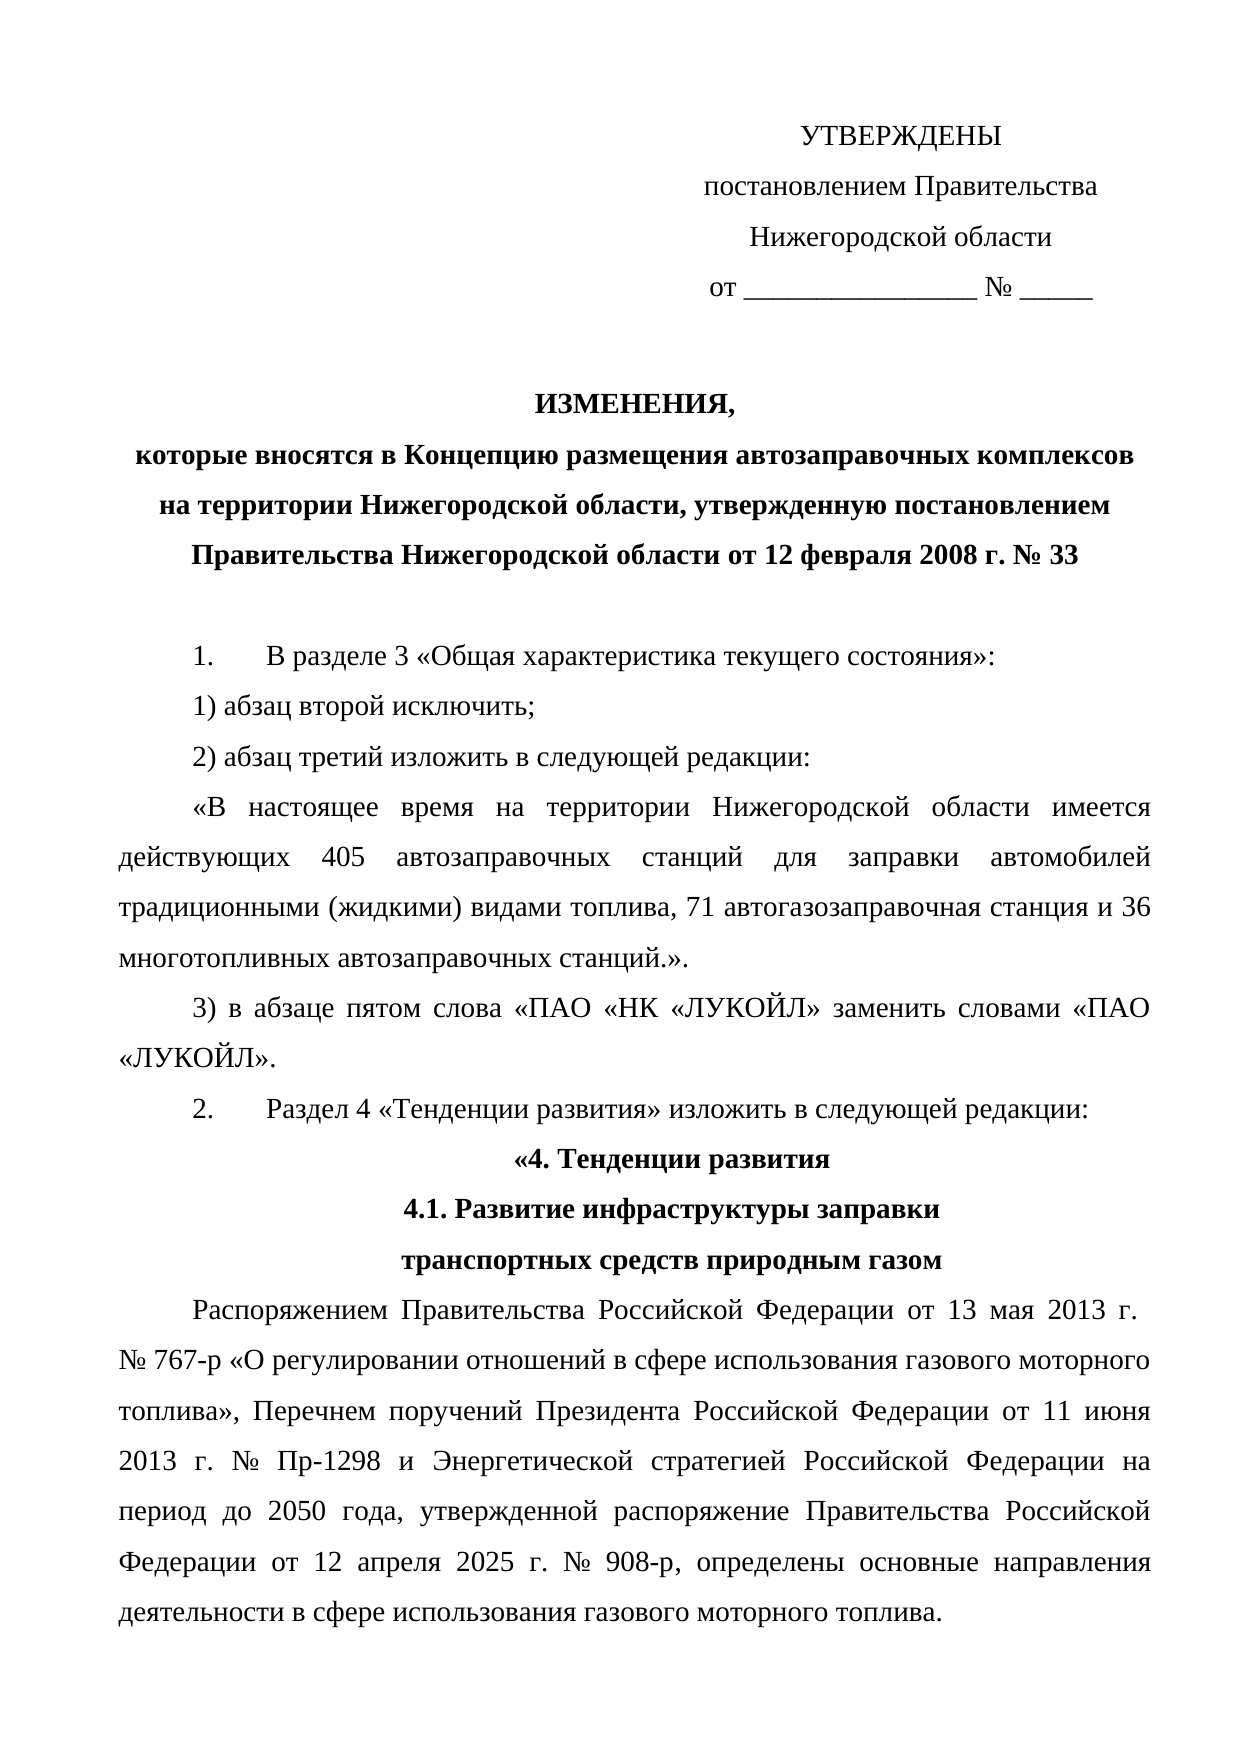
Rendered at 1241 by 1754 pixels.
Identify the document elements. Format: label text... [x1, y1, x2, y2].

title 4.1. Развитие инфраструктуры заправки [118, 1191, 1152, 1225]
text ИЗМЕНЕНИЯ, [118, 386, 1152, 420]
title В разделе 3 «Общая характеристика текущего состояния»: [118, 638, 1152, 672]
text 3) в абзаце пятом слова «ПАО «НК «ЛУКОЙЛ» заменить словами «ПАО «ЛУКОЙЛ». [118, 990, 1152, 1074]
title «4. Тенденции развития [118, 1141, 1152, 1175]
text которые вносятся в Концепцию размещения автозаправочных комплексов на территории Нижегородской области, утвержденную постановлением Правительства Нижегородской области от 12 февраля 2008 г. № 33 [118, 437, 1152, 571]
title транспортных средств природным газом [118, 1242, 1152, 1275]
title Раздел 4 «Тенденции развития» изложить в следующей редакции: [118, 1091, 1152, 1124]
text УТВЕРЖДЕНЫ [650, 118, 1152, 152]
text от ________________ № _____ [650, 269, 1152, 303]
text постановлением Правительства [650, 168, 1152, 202]
text Распоряжением Правительства Российской Федерации от 13 мая 2013 г. № 767-р «О регулировании отношений в сфере использования газового моторного топлива», Перечнем поручений Президента Российской Федерации от 11 июня 2013 г. № Пр-1298 и Энергетической стратегией Российской Федерации на период до 2050 года, утвержденной распоряжение Правительства Российской Федерации от 12 апреля 2025 г. № 908-р, определены основные направления деятельности в сфере использования газового моторного топлива. [118, 1292, 1152, 1627]
text Нижегородской области [650, 219, 1152, 252]
text «В настоящее время на территории Нижегородской области имеется действующих 405 автозаправочных станций для заправки автомобилей традиционными (жидкими) видами топлива, 71 автогазозаправочная станция и 36 многотопливных автозаправочных станций.». [118, 789, 1152, 973]
text 2) абзац третий изложить в следующей редакции: [192, 739, 1152, 772]
text 1) абзац второй исключить; [192, 688, 1152, 722]
